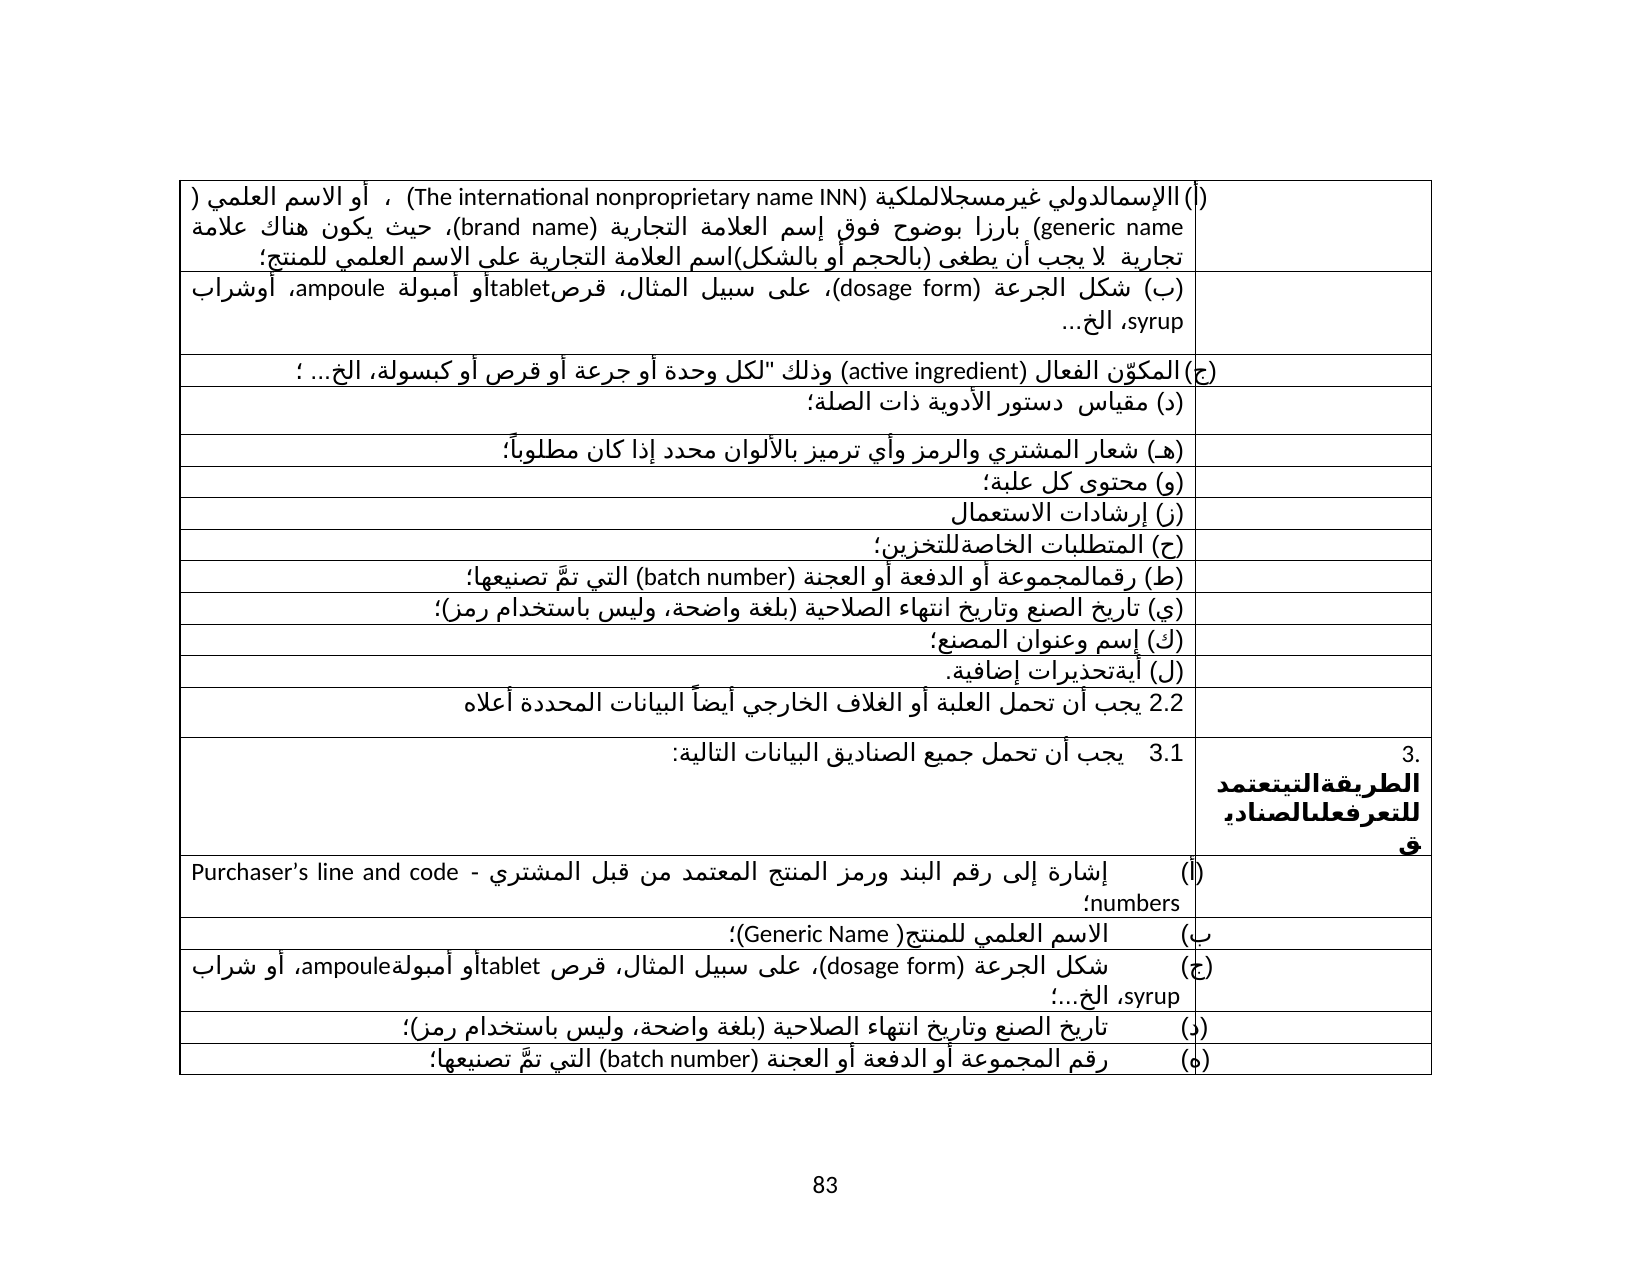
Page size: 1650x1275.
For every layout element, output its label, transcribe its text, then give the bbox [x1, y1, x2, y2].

table_cell (ك) إسم وعنوان المصنع؛ [181, 625, 1195, 655]
table_cell [1196, 530, 1431, 560]
table_cell المكوّن الفعال (active ingredient) وذلك "لكل وحدة أو جرعة أو قرص أو كبسولة، الخ... ؛ [181, 355, 1195, 386]
table_cell [1196, 181, 1431, 271]
table_cell (ط) رقمالمجموعة أو الدفعة أو العجنة (batch number) التي تمَّ تصنيعها؛ [181, 561, 1195, 592]
table_cell (ب) شكل الجرعة (dosage form)، على سبيل المثال، قرصtabletأو أمبولة ampoule، أوشراب syrup، الخ... [181, 272, 1195, 354]
table_cell [1196, 387, 1431, 434]
table_cell [1196, 1044, 1431, 1074]
table_cell [1196, 272, 1431, 354]
table_cell 3.1 يجب أن تحمل جميع الصناديق البيانات التالية: [181, 738, 1195, 855]
table_cell [1196, 856, 1431, 917]
table_cell (هـ) شعار المشتري والرمز وأي ترميز بالألوان محدد إذا كان مطلوباً؛ [181, 435, 1195, 466]
table_cell رقم المجموعة أو الدفعة أو العجنة (batch number) التي تمَّ تصنيعها؛ [181, 1044, 1195, 1074]
table_cell (و) محتوى كل علبة؛ [181, 467, 1195, 497]
table_cell [1196, 625, 1431, 655]
table_cell [1196, 1012, 1431, 1042]
table_cell [1196, 656, 1431, 687]
table_cell [1196, 593, 1431, 623]
table_cell 3.الطريقةالتيتعتمدللتعرفعلىالصناديق [1196, 738, 1431, 855]
table_cell [1196, 918, 1431, 949]
table_cell (ز) إرشادات الاستعمال [181, 498, 1195, 529]
table_cell [1196, 355, 1431, 386]
table_cell شكل الجرعة (dosage form)، على سبيل المثال، قرص tabletأو أمبولةampoule، أو شراب syrup، الخ...؛ [181, 950, 1195, 1011]
table_cell االإسمالدولي غيرمسجلالملكية (The international nonproprietary name INN) ، أو الاسم العلمي (generic name) بارزا بوضوح فوق إسم العلامة التجارية (brand name)، حيث يكون هناك علامة تجارية. لا يجب أن يطغى (بالحجم أو بالشكل)اسم العلامة التجارية على الاسم العلمي للمنتج؛ [181, 181, 1195, 271]
table_cell (ل) أيةتحذيرات إضافية. [181, 656, 1195, 687]
table_cell تاريخ الصنع وتاريخ انتهاء الصلاحية (بلغة واضحة، وليس باستخدام رمز)؛ [181, 1012, 1195, 1042]
table_cell [1196, 435, 1431, 466]
table_cell (ح) المتطلبات الخاصةللتخزين؛ [181, 530, 1195, 560]
table_cell (ي) تاريخ الصنع وتاريخ انتهاء الصلاحية (بلغة واضحة، وليس باستخدام رمز)؛ [181, 593, 1195, 623]
table_cell الاسم العلمي للمنتج( Generic Name)؛ [181, 918, 1195, 949]
table_cell [1196, 950, 1431, 1011]
table_cell 2.2 يجب أن تحمل العلبة أو الغلاف الخارجي أيضاً البيانات المحددة أعلاه [181, 688, 1195, 737]
table_cell [1196, 561, 1431, 592]
table_cell [1196, 498, 1431, 529]
table_cell [1196, 467, 1431, 497]
table_cell [1196, 688, 1431, 737]
table_cell إشارة إلى رقم البند ورمز المنتج المعتمد من قبل المشتري - Purchaser’s line and code numbers؛ [181, 856, 1195, 917]
table_cell (د) مقياس دستور الأدوية ذات الصلة؛ [181, 387, 1195, 434]
